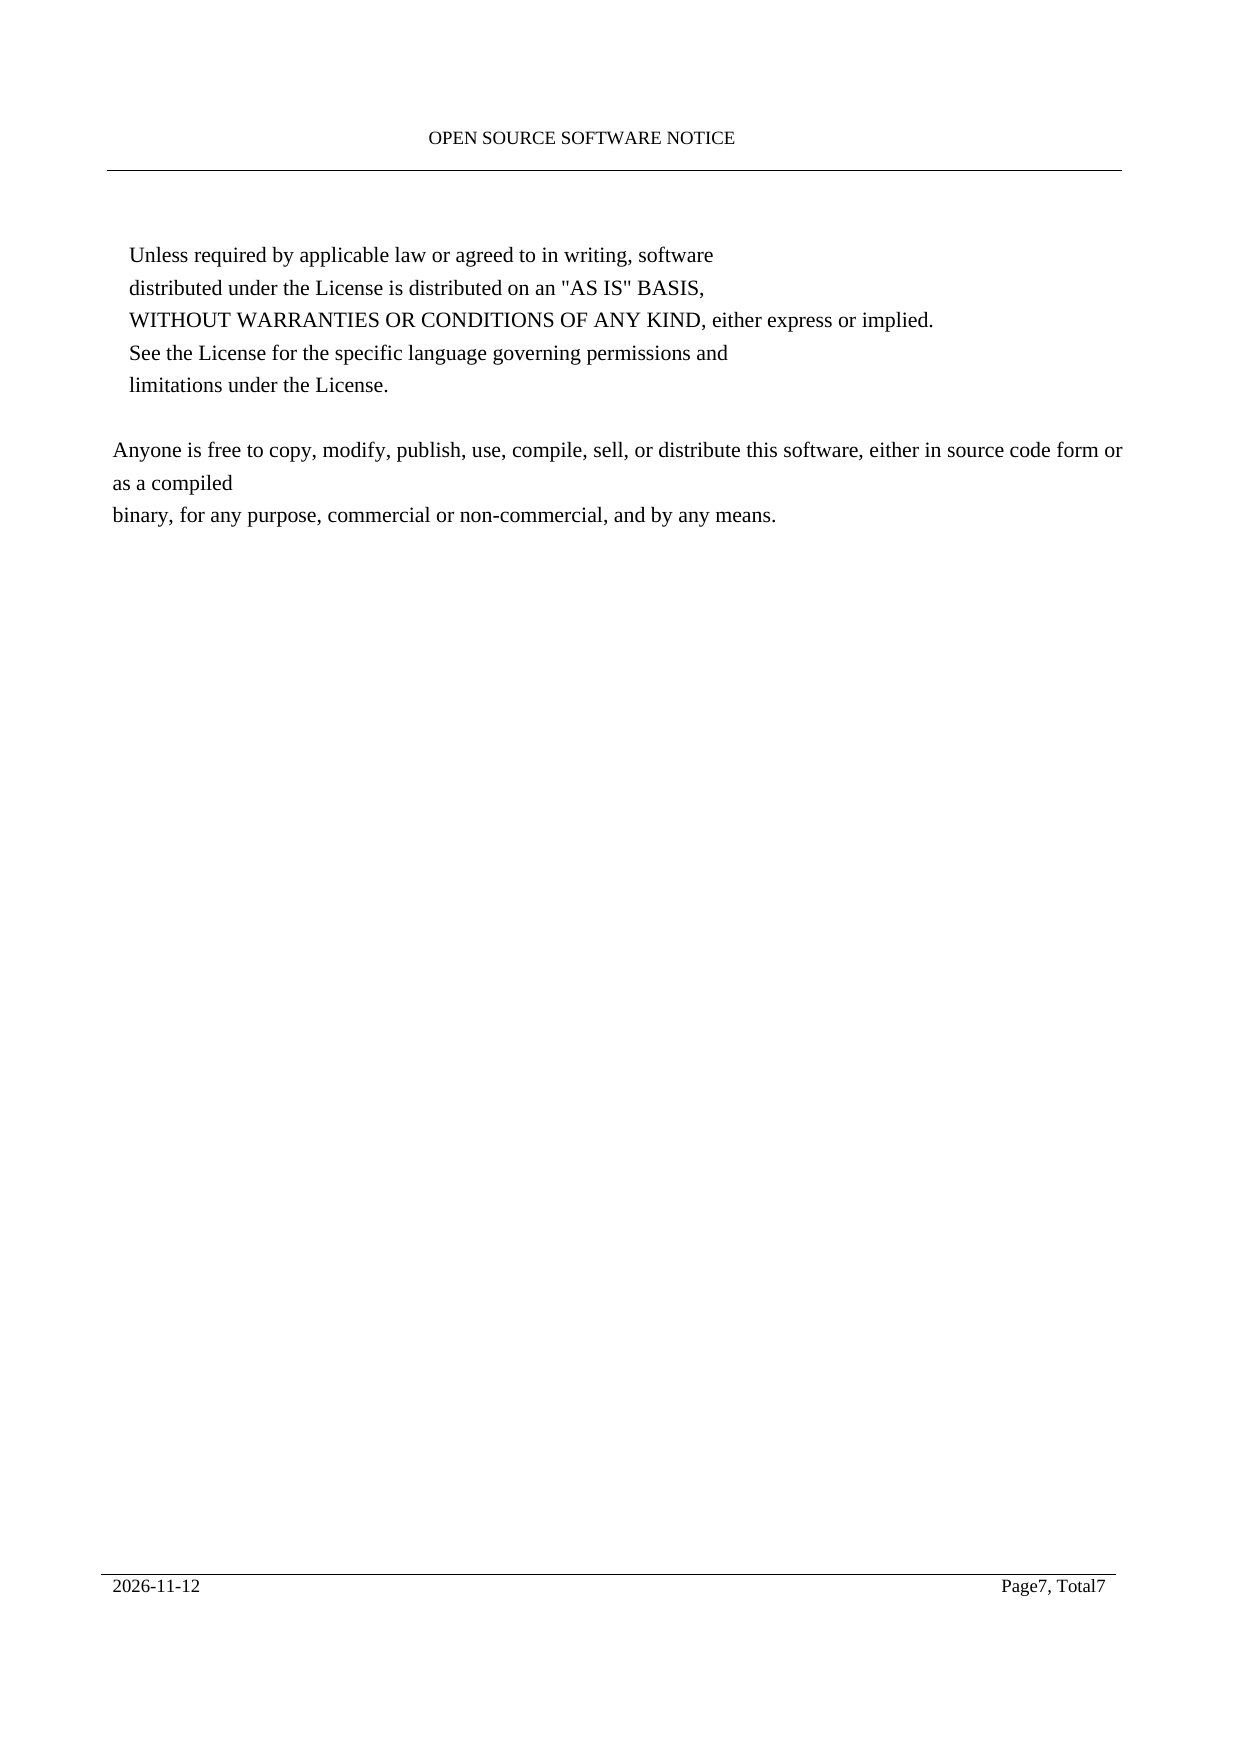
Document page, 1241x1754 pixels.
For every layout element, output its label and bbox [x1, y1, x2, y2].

text [112, 206, 1128, 531]
